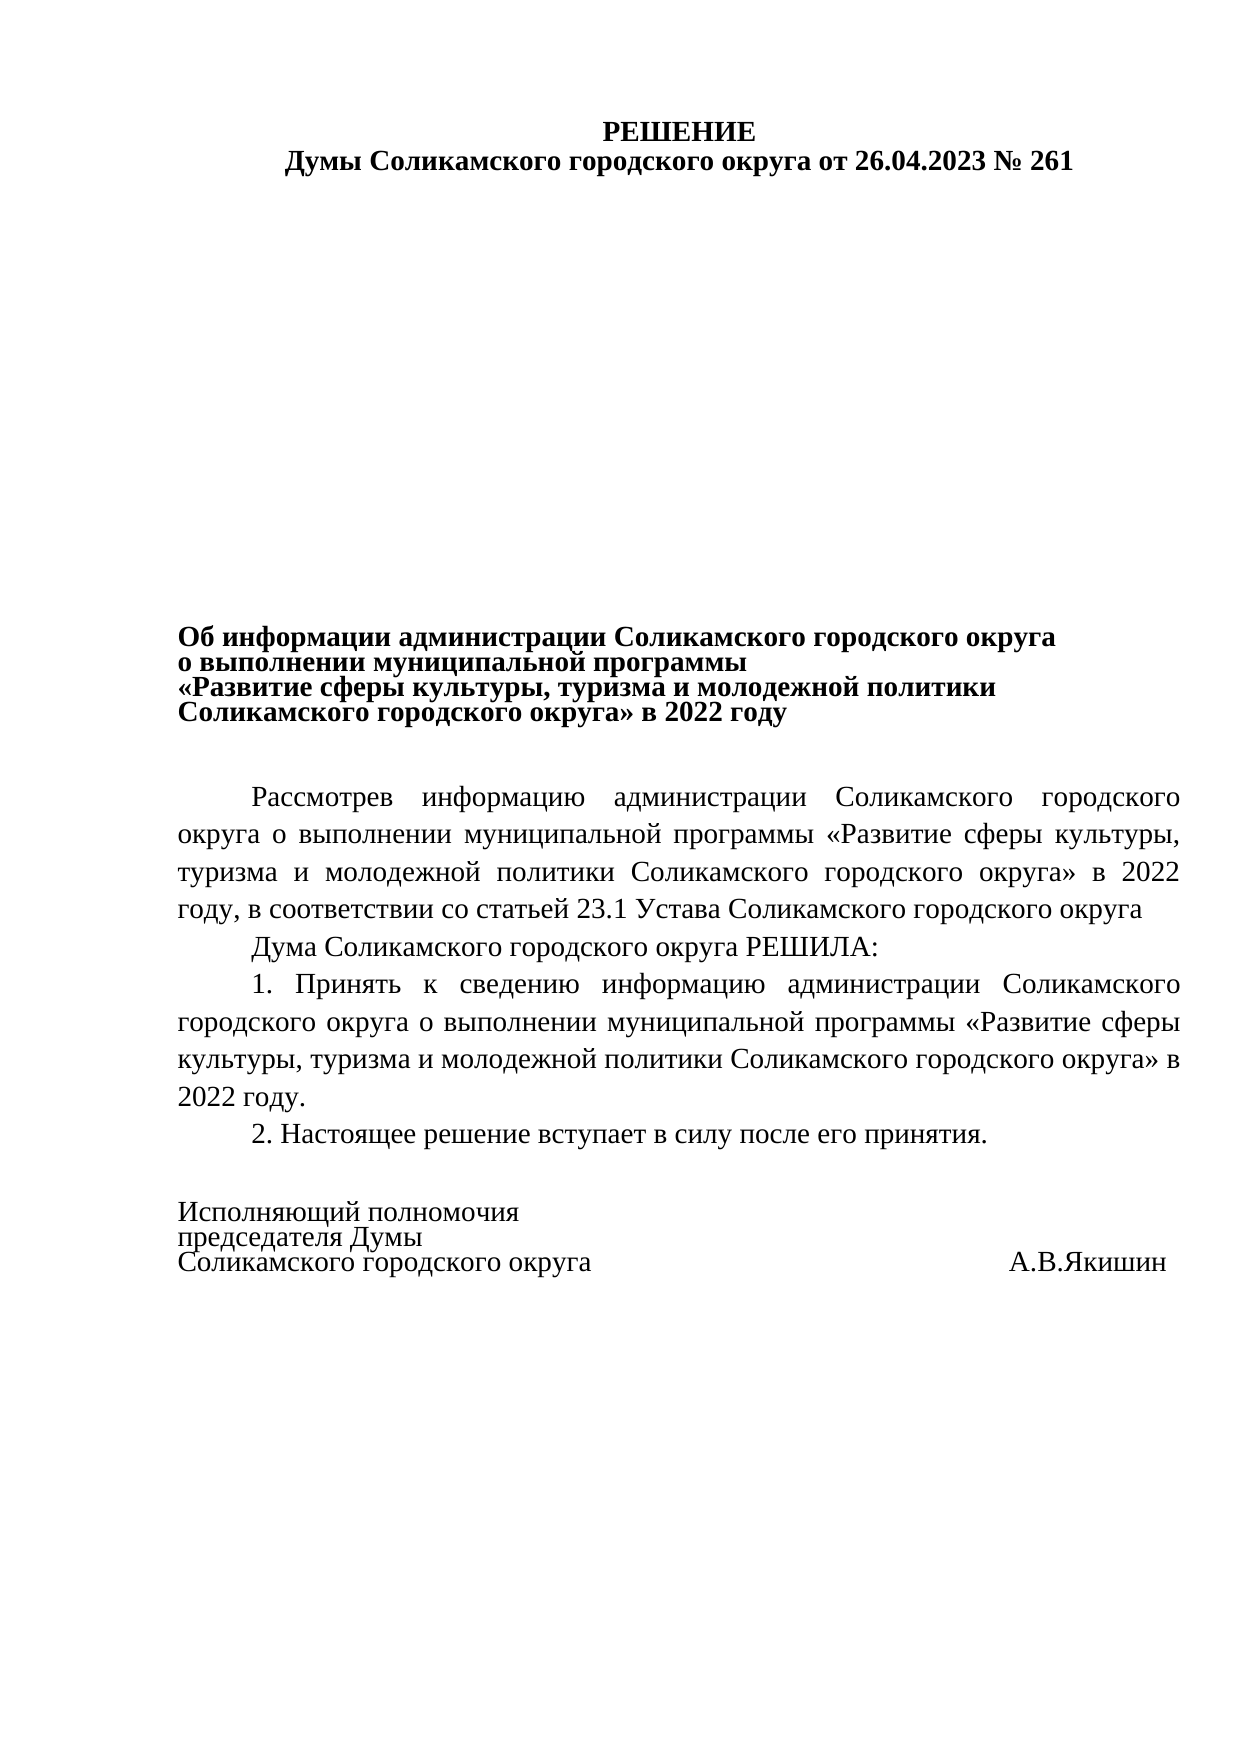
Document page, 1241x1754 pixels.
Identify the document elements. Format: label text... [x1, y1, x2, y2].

text Об информации администрации Соликамского городского округа [267, 626, 1181, 651]
text председателя Думы [177, 1226, 1181, 1251]
text Дума Соликамского городского округа РЕШИЛА: [177, 926, 1181, 964]
text Соликамского городского округа А.В.Якишин [177, 1251, 1181, 1276]
text Исполняющий полномочия [177, 1201, 1181, 1226]
text «Развитие сферы культуры, туризма и молодежной политики [177, 676, 341, 701]
text Думы Соликамского городского округа от 26.04.2023 № 261 [177, 147, 1181, 176]
text «Развитие сферы культуры, туризма и молодежной политики [345, 676, 1181, 701]
text Рассмотрев информацию администрации Соликамского городского округа о выполнении муниципальной программы «Развитие сферы культуры, туризма и молодежной политики Соликамского городского округа» в 2022 году, в соответствии со статьей 23.1 Устава Соликамского городского округа [177, 776, 1181, 926]
text РЕШЕНИЕ [177, 118, 1181, 147]
text 1. Принять к сведению информацию администрации Соликамского городского округа о выполнении муниципальной программы «Развитие сферы культуры, туризма и молодежной политики Соликамского городского округа» в 2022 году. [177, 964, 1181, 1114]
text Соликамского городского округа» в 2022 году [177, 701, 1181, 726]
text 2. Настоящее решение вступает в силу после его принятия. [177, 1114, 1181, 1151]
text о выполнении муниципальной программы [177, 651, 1181, 676]
